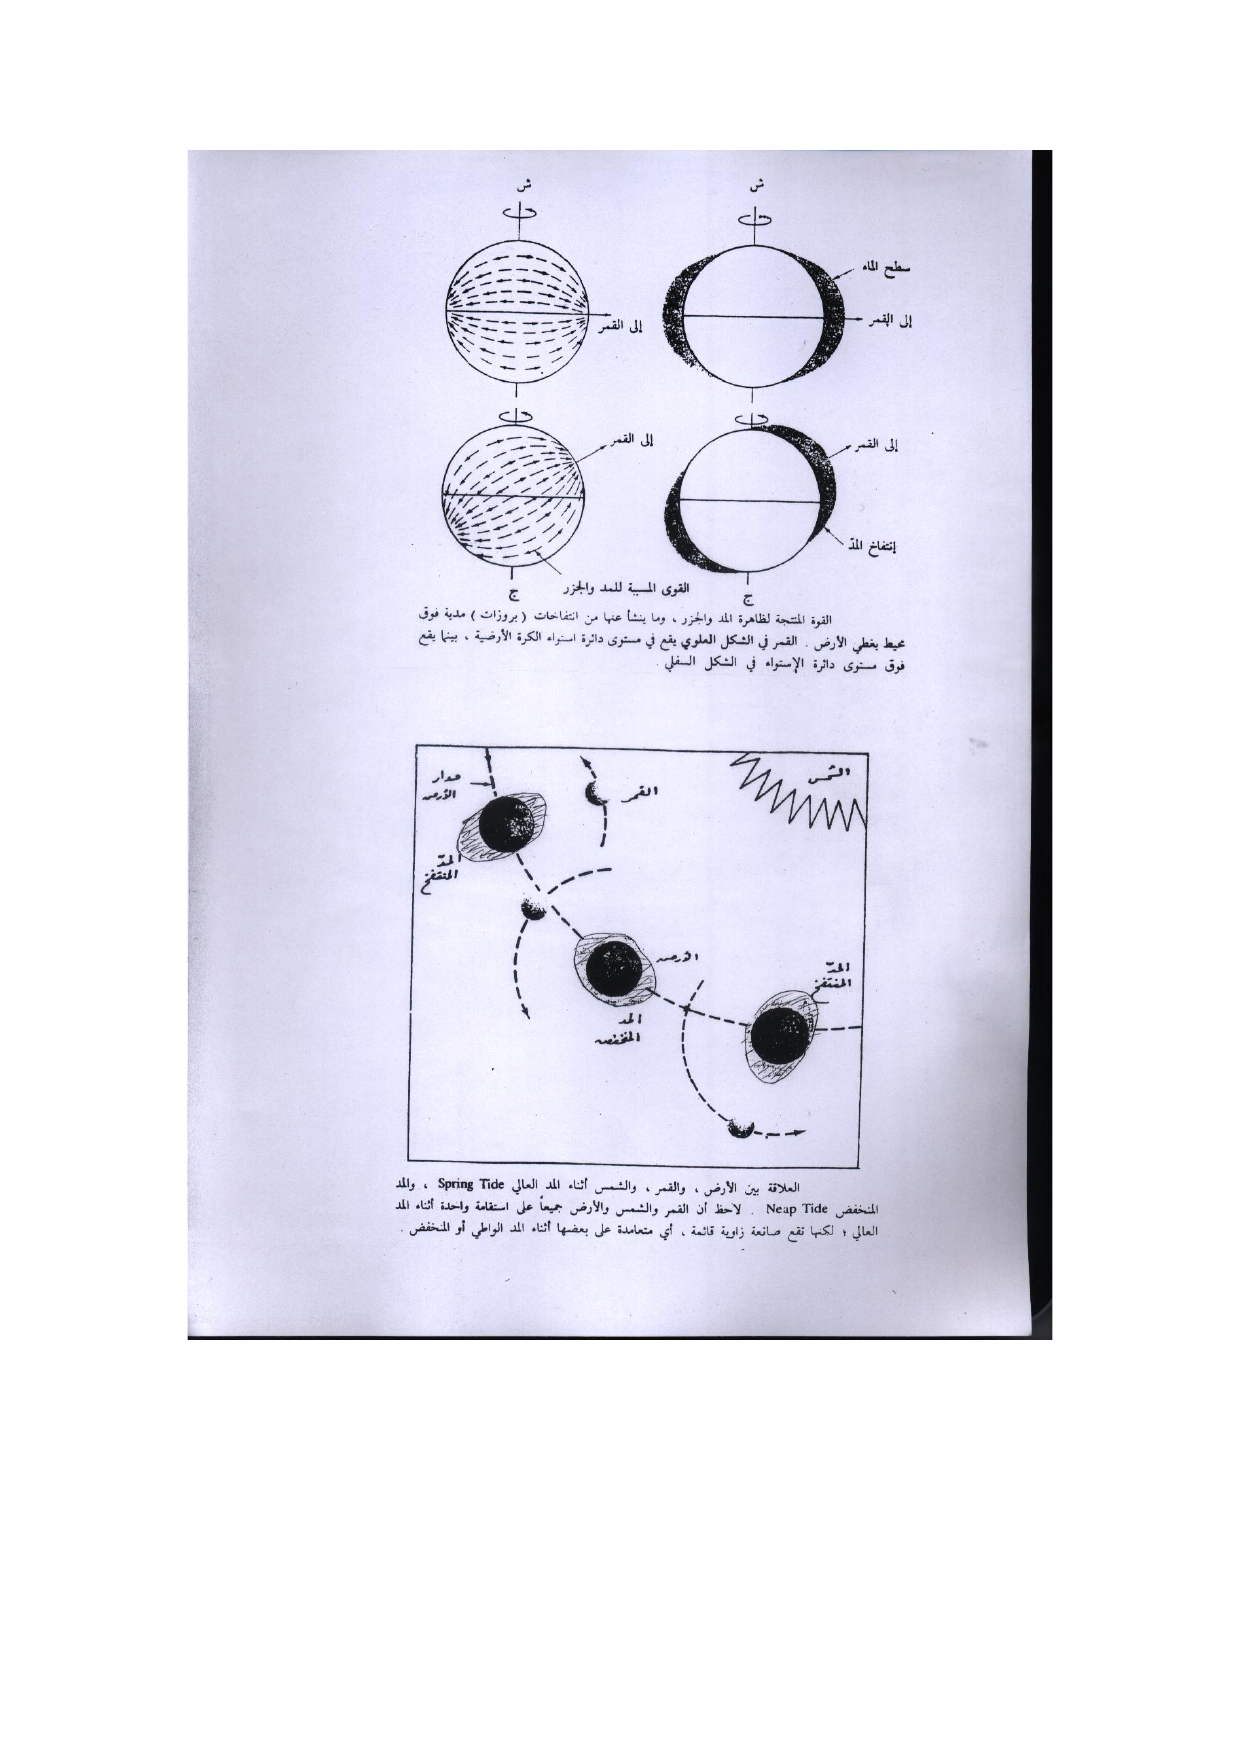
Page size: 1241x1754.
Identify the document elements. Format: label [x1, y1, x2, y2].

picture [187, 150, 1053, 1340]
